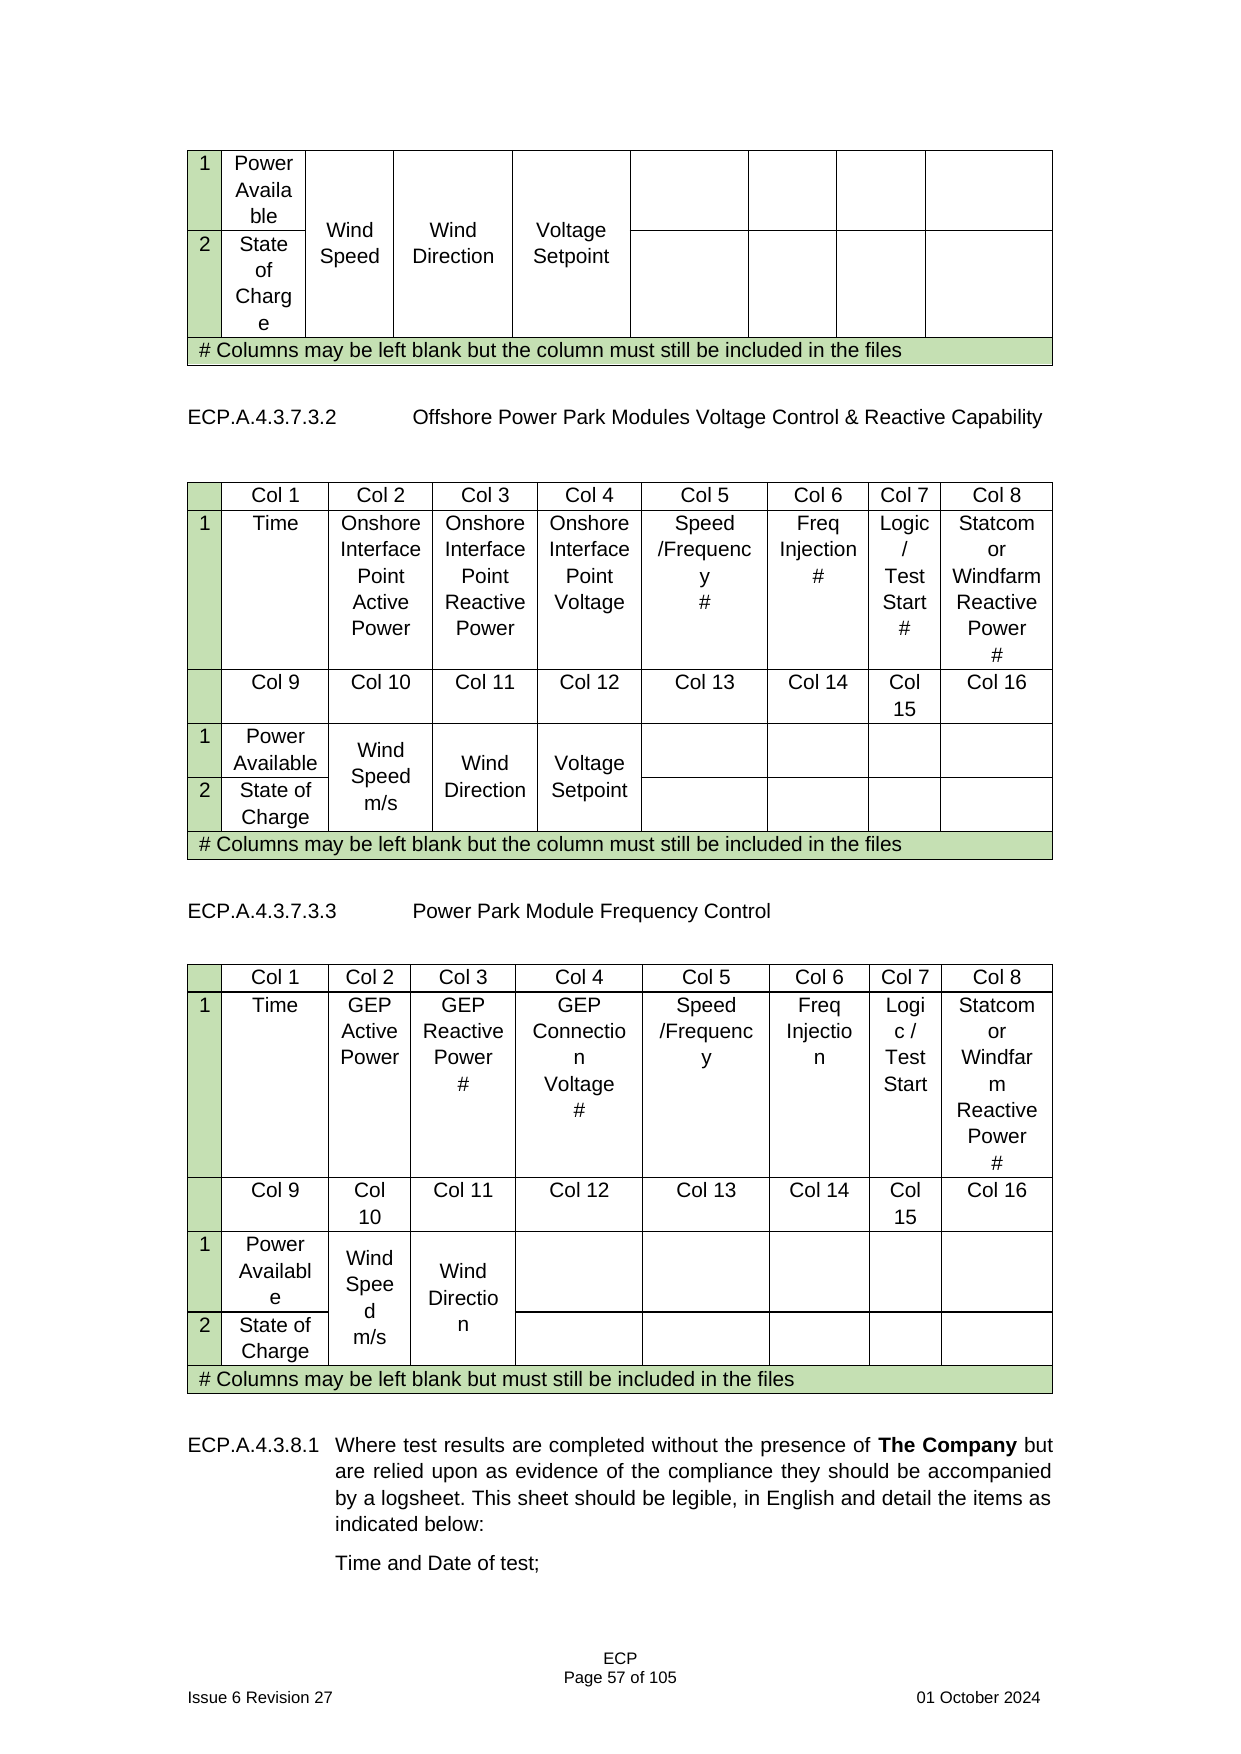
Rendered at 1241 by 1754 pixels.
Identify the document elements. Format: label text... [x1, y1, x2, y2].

table_cell [188, 1178, 221, 1231]
table_cell Statcom or Windfarm Reactive Power # [942, 993, 1052, 1177]
table_cell 1 [188, 993, 221, 1177]
table_cell Col 12 [516, 1178, 642, 1231]
table_cell Speed /Frequency [643, 993, 769, 1177]
table_header Col 8 [941, 483, 1052, 510]
text ECP.A.4.3.8.1 Where test results are completed without the presence of The Company but are relied upon as evidence of the compliance they should be accompanied by a logsheet. This sheet should be legible, in English and detail the items as indicated below: [187, 1433, 1053, 1536]
table_cell 2 [188, 778, 221, 831]
table_header Col 4 [538, 483, 641, 510]
table_cell [643, 1232, 769, 1311]
table_cell Wind Direction [433, 724, 537, 831]
table_header [188, 483, 221, 510]
table_header Col 2 [329, 965, 410, 991]
table_cell [642, 724, 767, 777]
table_cell Col 12 [538, 670, 641, 723]
table_cell Freq Injection [770, 993, 869, 1177]
table_cell Onshore Interface Point Reactive Power [433, 511, 537, 669]
table_cell Col 13 [643, 1178, 769, 1231]
text ECP.A.4.3.7.3.3 Power Park Module Frequency Control [187, 898, 1053, 922]
table_cell State of Charge [222, 1313, 328, 1365]
table_cell Col 15 [870, 1178, 941, 1231]
table_cell [768, 778, 868, 831]
table_cell Onshore Interface Point Voltage [538, 511, 641, 669]
table_cell [749, 231, 836, 337]
table_cell [837, 151, 925, 230]
table_cell 1 [188, 724, 221, 777]
table_cell Power Available [222, 151, 305, 230]
table_cell [516, 1232, 642, 1311]
table_cell [942, 1232, 1052, 1311]
table_cell Col 11 [411, 1178, 515, 1231]
table_cell 2 [188, 231, 221, 337]
table_header Col 1 [222, 965, 328, 991]
table_cell Wind Speed m/s [329, 724, 432, 831]
table_cell [631, 231, 748, 337]
table_cell Power Available [222, 1232, 328, 1311]
table_cell [870, 1313, 941, 1365]
table_header Col 7 [869, 483, 940, 510]
table_header [188, 965, 221, 991]
table_header Col 5 [642, 483, 767, 510]
table_cell [770, 1232, 869, 1311]
table_cell [837, 231, 925, 337]
table_cell [631, 151, 748, 230]
table_cell [749, 151, 836, 230]
table_cell Col 9 [222, 1178, 328, 1231]
table_cell Col 10 [329, 670, 432, 723]
table_cell [941, 724, 1052, 777]
table_cell [516, 1313, 642, 1365]
table_cell # Columns may be left blank but must still be included in the files [188, 1366, 1052, 1393]
table_cell Voltage Setpoint [513, 151, 630, 337]
table_cell Col 14 [768, 670, 868, 723]
text ECP.A.4.3.7.3.2 Offshore Power Park Modules Voltage Control & Reactive Capability [187, 404, 1053, 428]
table_cell 2 [188, 1313, 221, 1365]
table_header Col 6 [770, 965, 869, 991]
table_cell [941, 778, 1052, 831]
table_cell # Columns may be left blank but the column must still be included in the files [188, 832, 1052, 859]
table_cell [926, 231, 1052, 337]
table_cell Logic / Test Start # [869, 511, 940, 669]
table_cell Col 14 [770, 1178, 869, 1231]
table_cell Statcom or Windfarm Reactive Power # [941, 511, 1052, 669]
table_cell [870, 1232, 941, 1311]
table_cell [188, 670, 221, 723]
table_cell Col 13 [642, 670, 767, 723]
table_cell Col 16 [941, 670, 1052, 723]
table_cell 1 [188, 1232, 221, 1311]
table_cell Power Available [222, 724, 328, 777]
table_cell [768, 724, 868, 777]
table_cell # Columns may be left blank but the column must still be included in the files [188, 338, 1052, 364]
table_cell [869, 724, 940, 777]
table_header Col 3 [411, 965, 515, 991]
table_header Col 7 [870, 965, 941, 991]
table_cell Col 10 [329, 1178, 410, 1231]
table_cell Wind Direction [394, 151, 512, 337]
table_cell GEP Active Power [329, 993, 410, 1177]
table_cell Onshore Interface Point Active Power [329, 511, 432, 669]
table_cell Col 16 [942, 1178, 1052, 1231]
table_header Col 1 [222, 483, 328, 510]
table_cell Col 9 [222, 670, 328, 723]
table_cell Time [222, 511, 328, 669]
table_cell [942, 1313, 1052, 1365]
table_header Col 6 [768, 483, 868, 510]
table_cell Logic / Test Start [870, 993, 941, 1177]
table_cell 1 [188, 511, 221, 669]
table_header Col 4 [516, 965, 642, 991]
table_header Col 3 [433, 483, 537, 510]
table_cell GEP Reactive Power # [411, 993, 515, 1177]
table_cell Speed /Frequency # [642, 511, 767, 669]
table_cell Freq Injection # [768, 511, 868, 669]
table_cell Wind Speed [306, 151, 393, 337]
table_cell State of Charge [222, 778, 328, 831]
table_cell [643, 1313, 769, 1365]
table_cell Col 15 [869, 670, 940, 723]
table_cell [642, 778, 767, 831]
table_cell Col 11 [433, 670, 537, 723]
table_header Col 2 [329, 483, 432, 510]
table_cell [926, 151, 1052, 230]
table_cell Time [222, 993, 328, 1177]
table_cell [770, 1313, 869, 1365]
table_header Col 8 [942, 965, 1052, 991]
table_header Col 5 [643, 965, 769, 991]
table_cell Wind Speed m/s [329, 1232, 410, 1365]
table_cell [869, 778, 940, 831]
table_cell State of Charge [222, 231, 305, 337]
table_cell 1 [188, 151, 221, 230]
table_cell Voltage Setpoint [538, 724, 641, 831]
table_cell Wind Direction [411, 1232, 515, 1365]
list Time and Date of test; [335, 1551, 1053, 1575]
table_cell GEP Connection Voltage # [516, 993, 642, 1177]
